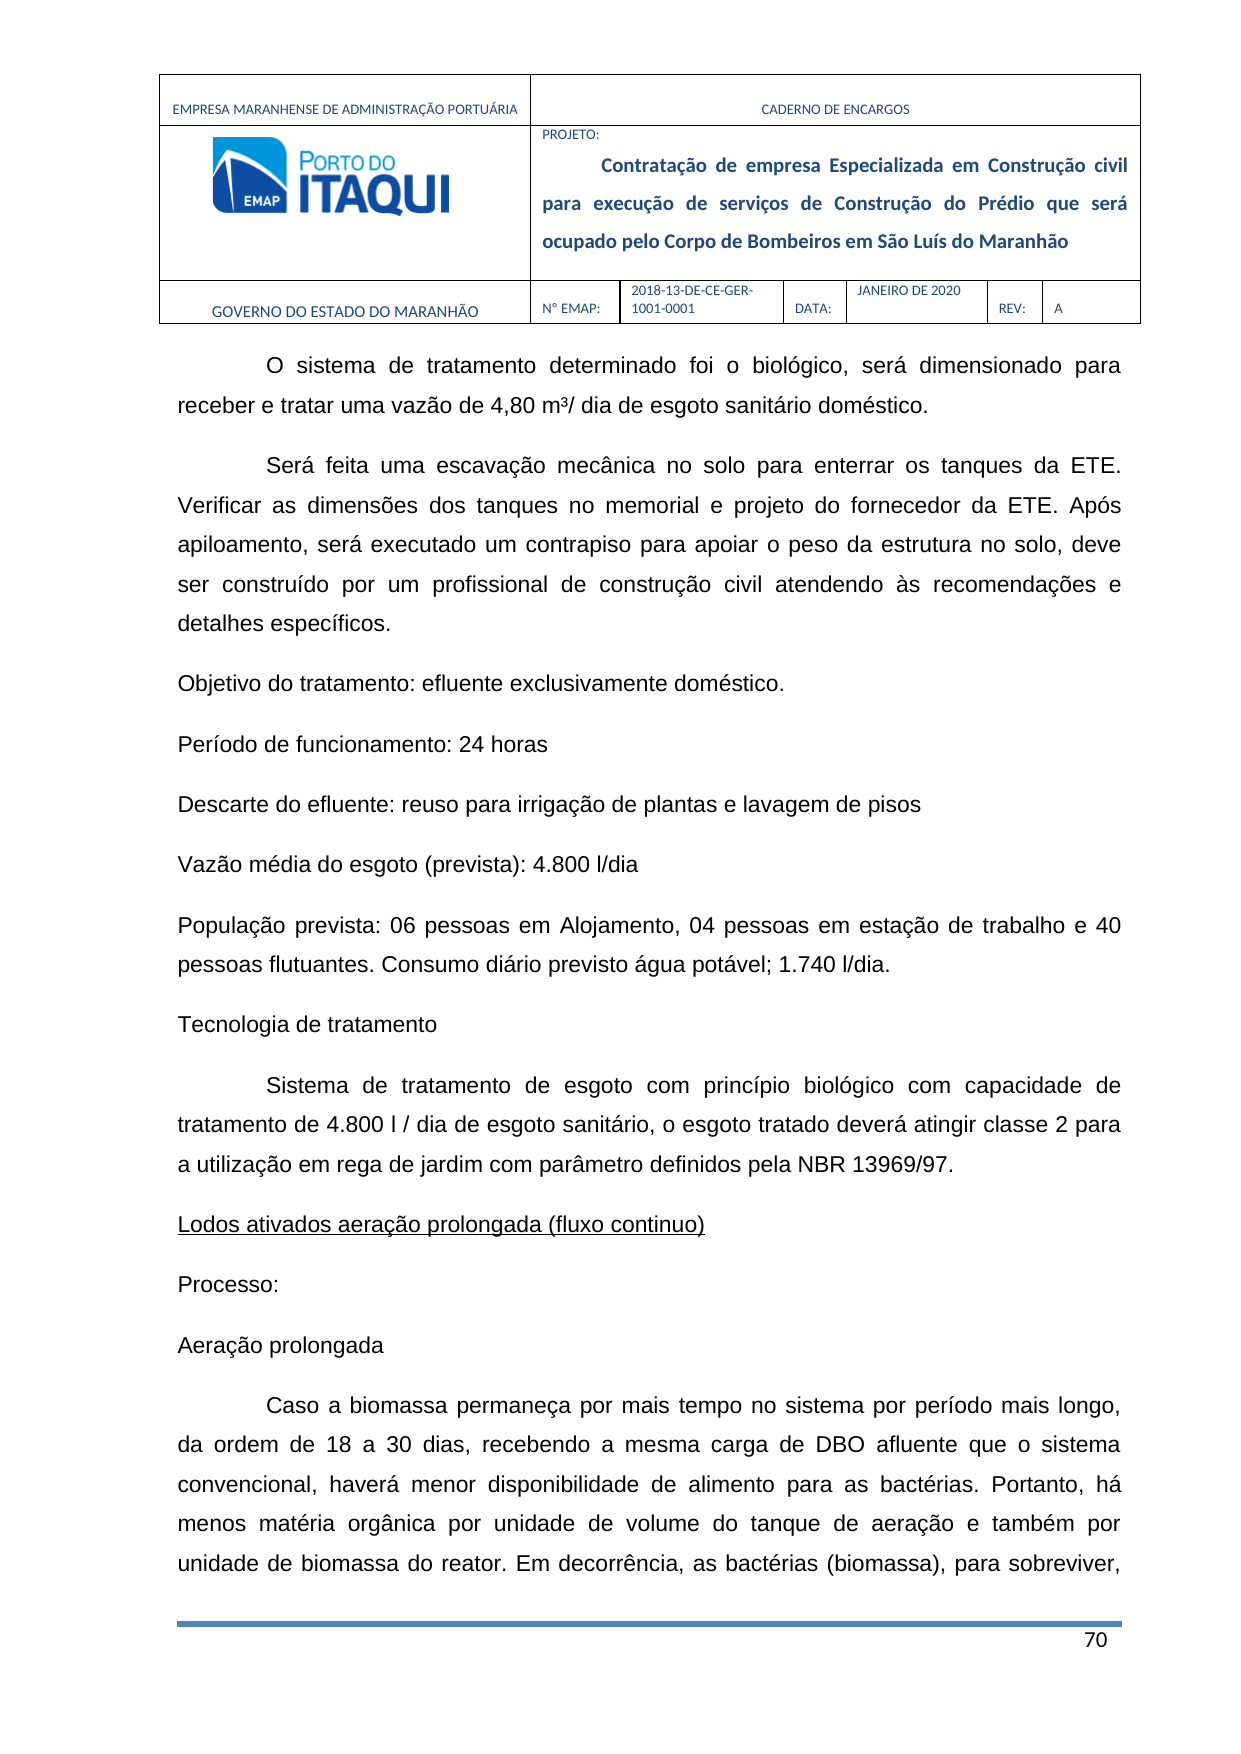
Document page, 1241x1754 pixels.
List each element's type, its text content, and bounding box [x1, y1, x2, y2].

text Lodos ativados aeração prolongada (fluxo continuo) [177, 1211, 1122, 1237]
text Período de funcionamento: 24 horas [177, 731, 1122, 757]
text Objetivo do tratamento: efluente exclusivamente doméstico. [177, 670, 1122, 697]
text Tecnologia de tratamento [177, 1011, 1122, 1038]
text Aeração prolongada [177, 1332, 1122, 1358]
text Processo: [177, 1271, 1122, 1298]
text Sistema de tratamento de esgoto com princípio biológico com capacidade de tratamento de 4.800 l / dia de esgoto sanitário, o esgoto tratado deverá atingir classe 2 para a utilização em rega de jardim com parâmetro definidos pela NBR 13969/97. [177, 1072, 1122, 1177]
text Será feita uma escavação mecânica no solo para enterrar os tanques da ETE. Verificar as dimensões dos tanques no memorial e projeto do fornecedor da ETE. Após apiloamento, será executado um contrapiso para apoiar o peso da estrutura no solo, deve ser construído por um profissional de construção civil atendendo às recomendações e detalhes específicos. [177, 452, 1122, 636]
text Descarte do efluente: reuso para irrigação de plantas e lavagem de pisos [177, 791, 1122, 817]
text O sistema de tratamento determinado foi o biológico, será dimensionado para receber e tratar uma vazão de 4,80 m³/ dia de esgoto sanitário doméstico. [177, 352, 1122, 418]
text População prevista: 06 pessoas em Alojamento, 04 pessoas em estação de trabalho e 40 pessoas flutuantes. Consumo diário previsto água potável; 1.740 l/dia. [177, 912, 1122, 977]
text Vazão média do esgoto (prevista): 4.800 l/dia [177, 851, 1122, 878]
picture [212, 137, 449, 216]
